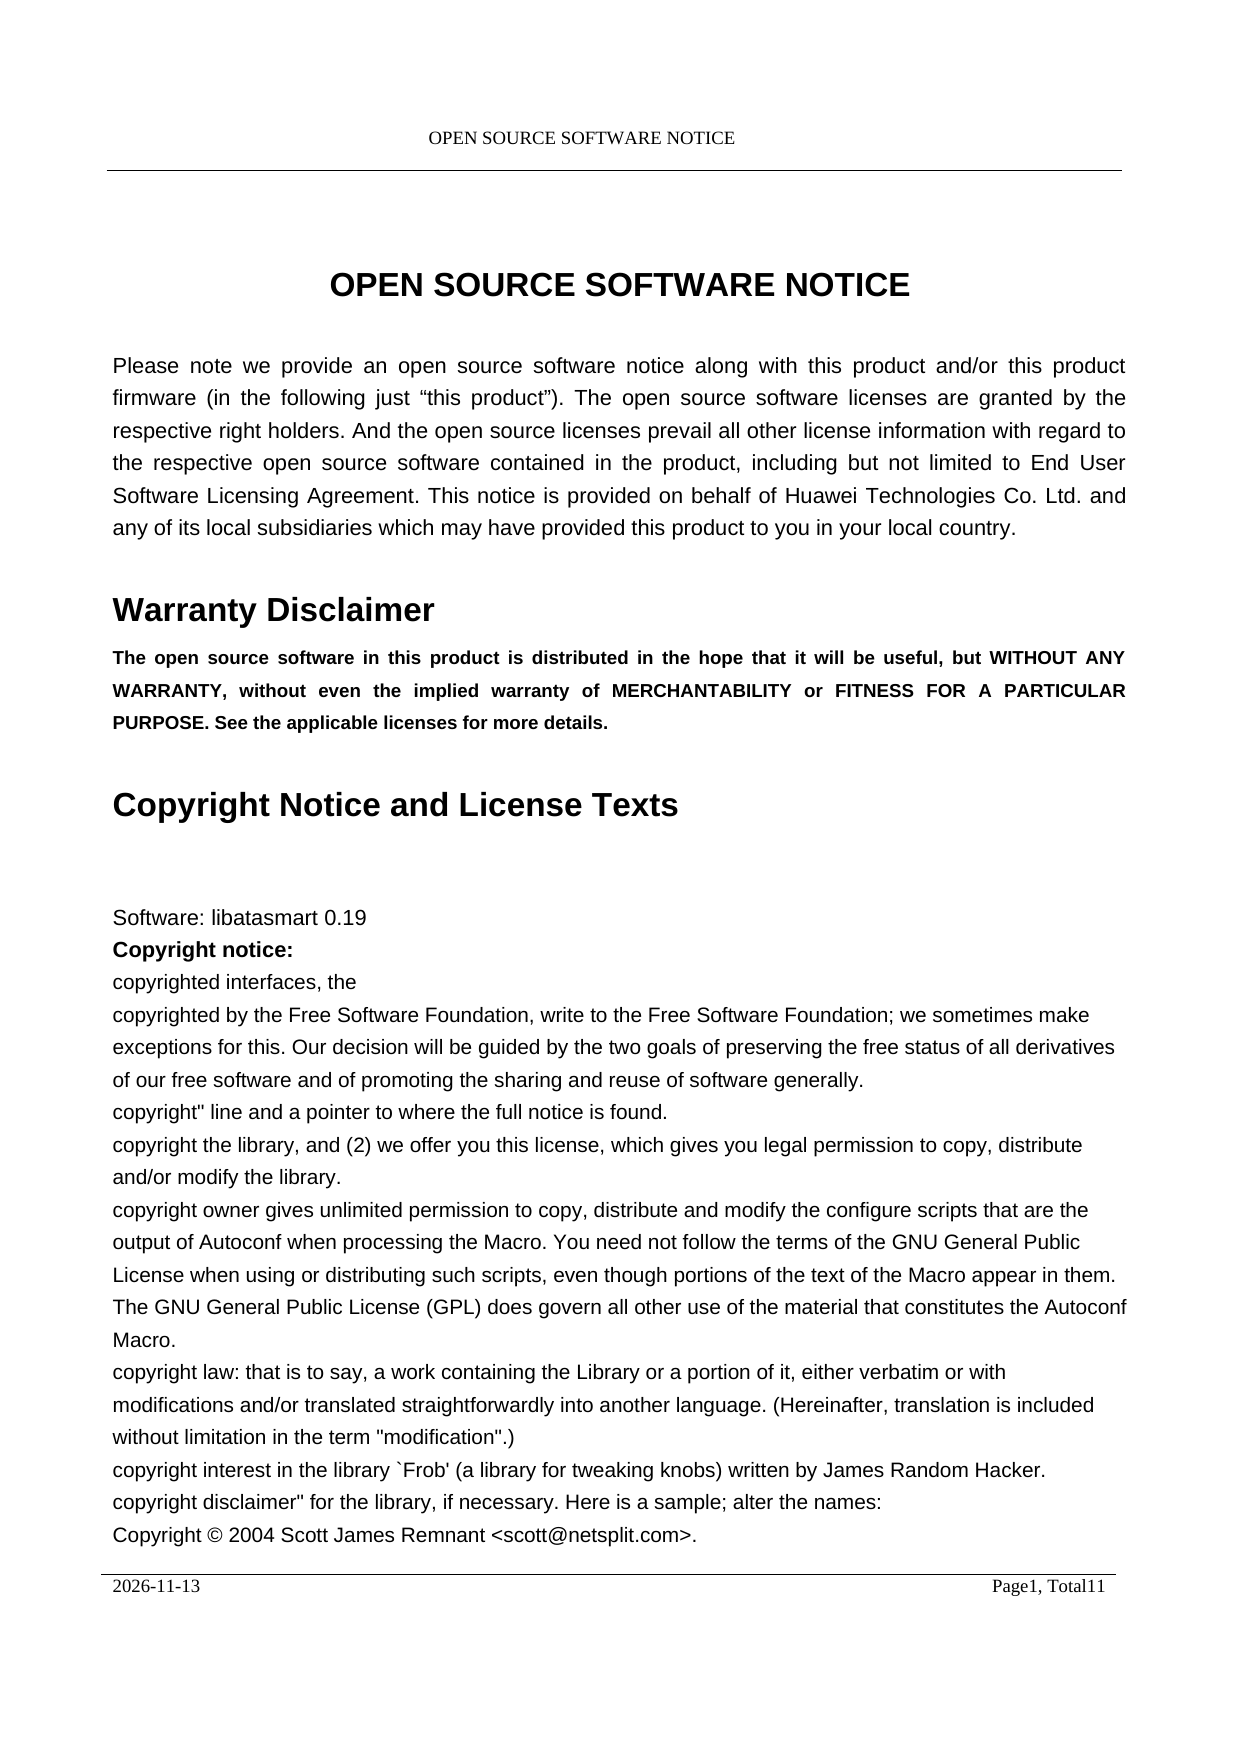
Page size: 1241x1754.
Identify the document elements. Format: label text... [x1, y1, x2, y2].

text Copyright Notice and License Texts [112, 771, 1128, 836]
text Copyright notice: [112, 933, 1128, 966]
text copyright disclaimer" for the library, if necessary. Here is a sample; alter the names: [112, 1486, 1128, 1518]
text Copyright © 2004 Scott James Remnant <scott@netsplit.com>. [112, 1518, 1128, 1551]
text copyrighted by the Free Software Foundation, write to the Free Software Foundation; we sometimes make exceptions for this. Our decision will be guided by the two goals of preserving the free status of all derivatives of our free software and of promoting the sharing and reuse of software generally. [112, 998, 1128, 1096]
text copyright interest in the library `Frob' (a library for tweaking knobs) written by James Random Hacker. [112, 1453, 1128, 1486]
text copyrighted interfaces, the [112, 966, 1128, 998]
text Please note we provide an open source software notice along with this product and/or this product firmware (in the following just “this product”). The open source software licenses are granted by the respective right holders. And the open source licenses prevail all other license information with regard to the respective open source software contained in the product, including but not limited to End User Software Licensing Agreement. This notice is provided on behalf of Huawei Technologies Co. Ltd. and any of its local subsidiaries which may have provided this product to you in your local country. [112, 349, 1128, 544]
text Software: libatasmart 0.19 [112, 901, 1128, 933]
text Warranty Disclaimer [112, 576, 1128, 641]
text copyright the library, and (2) we offer you this license, which gives you legal permission to copy, distribute and/or modify the library. [112, 1128, 1128, 1193]
text copyright" line and a pointer to where the full notice is found. [112, 1096, 1128, 1128]
text copyright owner gives unlimited permission to copy, distribute and modify the configure scripts that are the output of Autoconf when processing the Macro. You need not follow the terms of the GNU General Public License when using or distributing such scripts, even though portions of the text of the Macro appear in them. The GNU General Public License (GPL) does govern all other use of the material that constitutes the Autoconf Macro. [112, 1193, 1128, 1356]
text OPEN SOURCE SOFTWARE NOTICE [112, 251, 1128, 316]
text copyright law: that is to say, a work containing the Library or a portion of it, either verbatim or with modifications and/or translated straightforwardly into another language. (Hereinafter, translation is included without limitation in the term "modification".) [112, 1356, 1128, 1453]
text The open source software in this product is distributed in the hope that it will be useful, but WITHOUT ANY WARRANTY, without even the implied warranty of MERCHANTABILITY or FITNESS FOR A PARTICULAR PURPOSE. See the applicable licenses for more details. [112, 641, 1128, 739]
